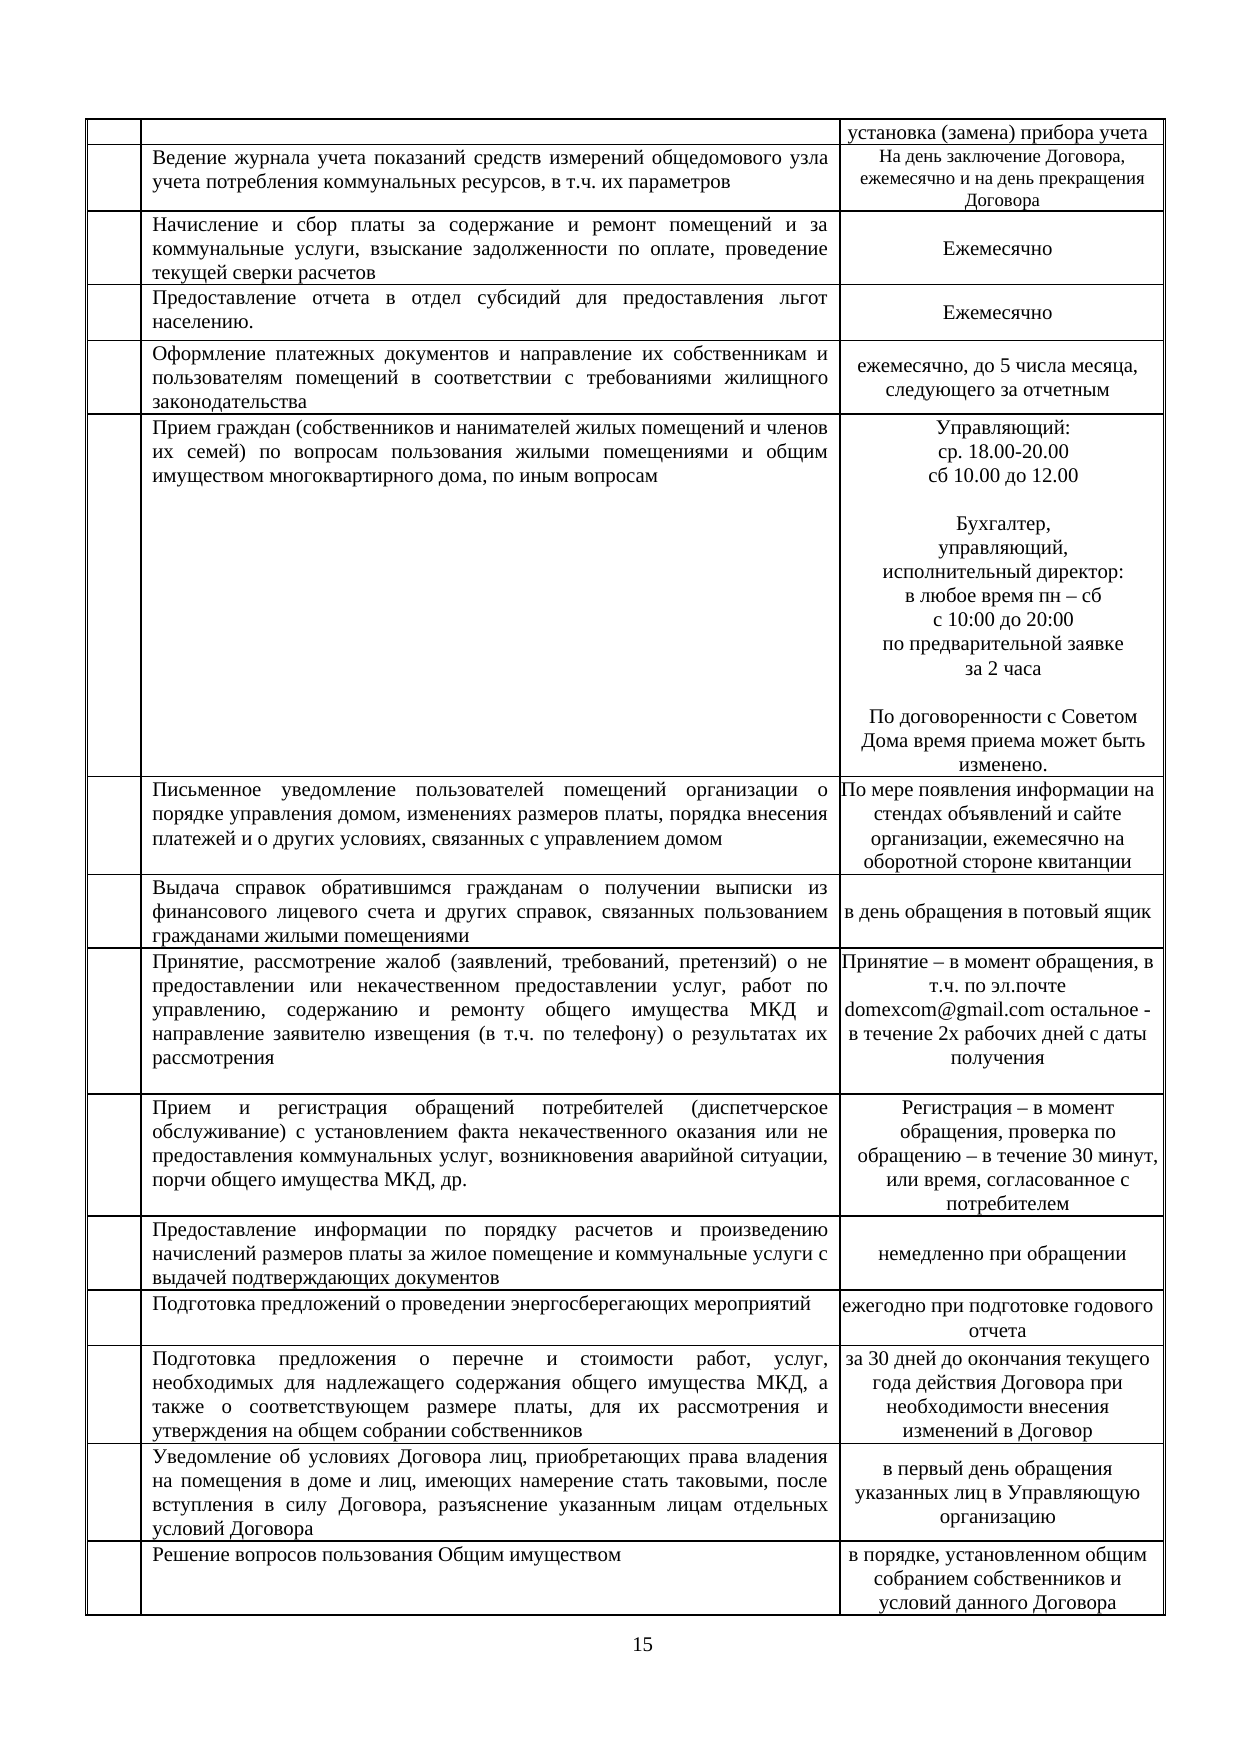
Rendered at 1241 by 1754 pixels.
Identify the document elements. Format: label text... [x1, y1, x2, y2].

table_cell [88, 145, 140, 210]
table_cell Прием и регистрация обращений потребителей (диспетчерское обслуживание) с установлением факта некачественного оказания или не предоставления коммунальных услуг, возникновения аварийной ситуации, порчи общего имущества МКД, др. [142, 1095, 839, 1215]
table_cell ежемесячно, до 5 числа месяца, следующего за отчетным [841, 341, 1163, 413]
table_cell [841, 120, 1163, 144]
table_cell [88, 1346, 140, 1442]
table_cell По мере появления информации на стендах объявлений и сайте организации, ежемесячно на оборотной стороне квитанции [841, 777, 1163, 873]
table_cell [88, 1095, 140, 1215]
table_cell [88, 1444, 140, 1540]
table_cell Выдача справок обратившимся гражданам о получении выписки из финансового лицевого счета и других справок, связанных пользованием гражданами жилыми помещениями [142, 875, 839, 947]
table_cell Начисление и сбор платы за содержание и ремонт помещений и за коммунальные услуги, взыскание задолженности по оплате, проведение текущей сверки расчетов [142, 212, 839, 284]
table_cell [88, 285, 140, 339]
table_cell Принятие – в момент обращения, в т.ч. по эл.почте domexcom@gmail.com остальное - в течение 2х рабочих дней с даты получения [841, 949, 1163, 1093]
table_cell Принятие, рассмотрение жалоб (заявлений, требований, претензий) о не предоставлении или некачественном предоставлении услуг, работ по управлению, содержанию и ремонту общего имущества МКД и направление заявителю извещения (в т.ч. по телефону) о результатах их рассмотрения [142, 949, 839, 1093]
table_cell [88, 1217, 140, 1289]
table_cell [88, 1542, 140, 1614]
table_cell немедленно при обращении [841, 1217, 1163, 1289]
table_cell [88, 120, 140, 144]
table_cell Предоставление информации по порядку расчетов и произведению начислений размеров платы за жилое помещение и коммунальные услуги с выдачей подтверждающих документов [142, 1217, 839, 1289]
table_cell Ежемесячно [841, 212, 1163, 284]
table_cell ежегодно при подготовке годового отчета [841, 1291, 1163, 1344]
table_cell Письменное уведомление пользователей помещений организации о порядке управления домом, изменениях размеров платы, порядка внесения платежей и о других условиях, связанных с управлением домом [142, 777, 839, 873]
table_cell [88, 949, 140, 1093]
table_cell Подготовка предложения о перечне и стоимости работ, услуг, необходимых для надлежащего содержания общего имущества МКД, а также о соответствующем размере платы, для их рассмотрения и утверждения на общем собрании собственников [142, 1346, 839, 1442]
table_cell Уведомление об условиях Договора лиц, приобретающих права владения на помещения в доме и лиц, имеющих намерение стать таковыми, после вступления в силу Договора, разъяснение указанным лицам отдельных условий Договора [142, 1444, 839, 1540]
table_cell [142, 120, 839, 144]
table_cell На день заключение Договора, ежемесячно и на день прекращения Договора [841, 145, 1163, 210]
table_cell Ведение журнала учета показаний средств измерений общедомового узла учета потребления коммунальных ресурсов, в т.ч. их параметров [142, 145, 839, 210]
table_cell Оформление платежных документов и направление их собственникам и пользователям помещений в соответствии с требованиями жилищного законодательства [142, 341, 839, 413]
table_cell [88, 777, 140, 873]
table_cell в порядке, установленном общим собранием собственников и условий данного Договора [841, 1542, 1163, 1614]
table_cell Регистрация – в момент обращения, проверка по обращению – в течение 30 минут, или время, согласованное с потребителем [841, 1095, 1163, 1215]
table_cell Решение вопросов пользования Общим имуществом [142, 1542, 839, 1614]
table_cell Прием граждан (собственников и нанимателей жилых помещений и членов их семей) по вопросам пользования жилыми помещениями и общим имуществом многоквартирного дома, по иным вопросам [142, 415, 839, 776]
table_cell Управляющий: ср. 18.00-20.00 сб 10.00 до 12.00 Бухгалтер, управляющий, исполнительный директор: в любое время пн – сб с 10:00 до 20:00 по предварительной заявке за 2 часа По договоренности с Советом Дома время приема может быть изменено. [841, 415, 1163, 776]
table_cell в первый день обращения указанных лиц в Управляющую организацию [841, 1444, 1163, 1540]
table_cell [88, 341, 140, 413]
table_cell Предоставление отчета в отдел субсидий для предоставления льгот населению. [142, 285, 839, 339]
table_cell в день обращения в потовый ящик [841, 875, 1163, 947]
table_cell Ежемесячно [841, 285, 1163, 339]
table_cell [88, 1291, 140, 1344]
table_cell за 30 дней до окончания текущего года действия Договора при необходимости внесения изменений в Договор [841, 1346, 1163, 1442]
table_cell [88, 212, 140, 284]
table_cell [88, 875, 140, 947]
table_cell [88, 415, 140, 776]
table_cell Подготовка предложений о проведении энергосберегающих мероприятий [142, 1291, 839, 1344]
